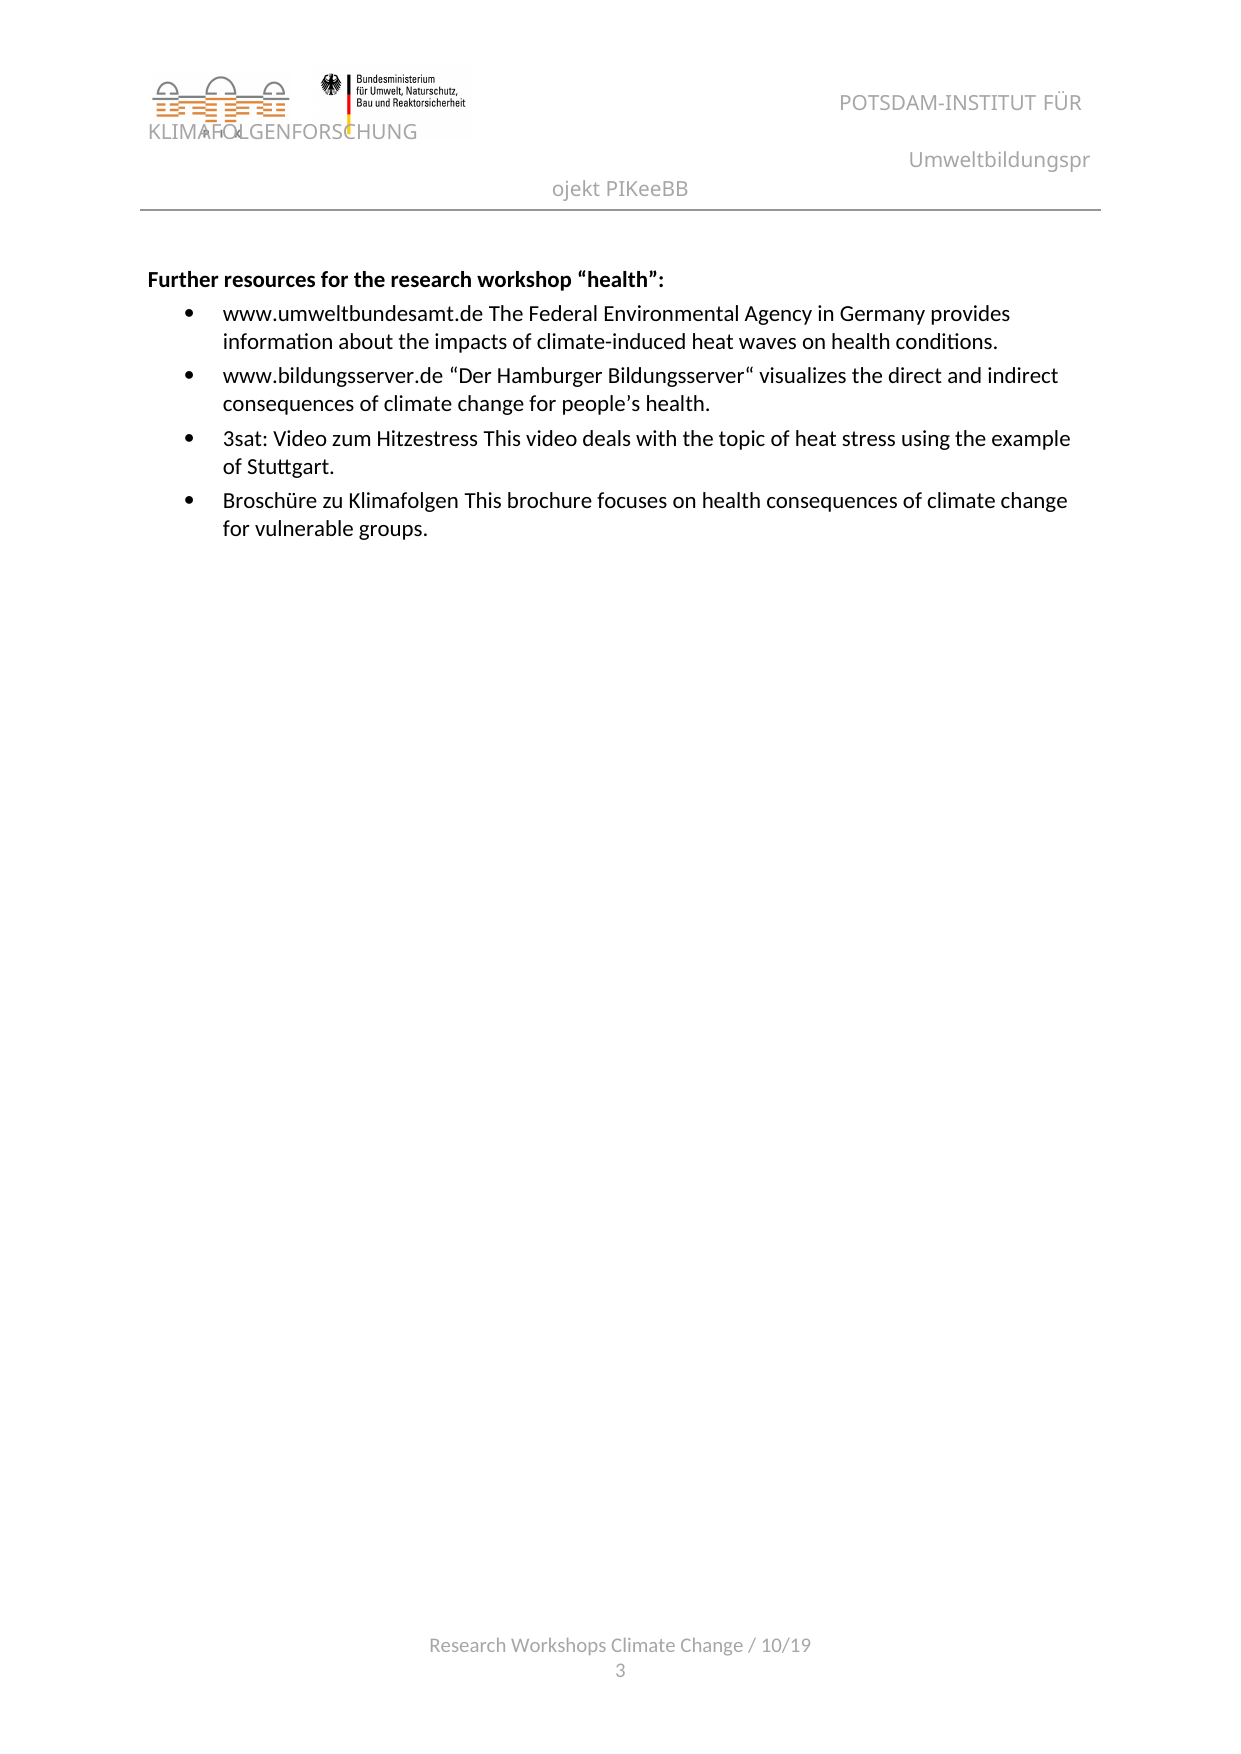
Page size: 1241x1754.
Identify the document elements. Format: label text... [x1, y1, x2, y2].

text Further resources for the research workshop “health”: [148, 265, 1092, 293]
list www.bildungsserver.de “Der Hamburger Bildungsserver“ visualizes the direct and indirect consequences of climate change for people’s health. [185, 362, 1092, 418]
list Broschüre zu Klimafolgen This brochure focuses on health consequences of climate change for vulnerable groups. [185, 486, 1092, 542]
list 3sat: Video zum Hitzestress This video deals with the topic of heat stress using the example of Stuttgart. [185, 424, 1092, 480]
list www.umweltbundesamt.de The Federal Environmental Agency in Germany provides information about the impacts of climate-induced heat waves on health conditions. [185, 299, 1092, 355]
picture [313, 62, 473, 140]
